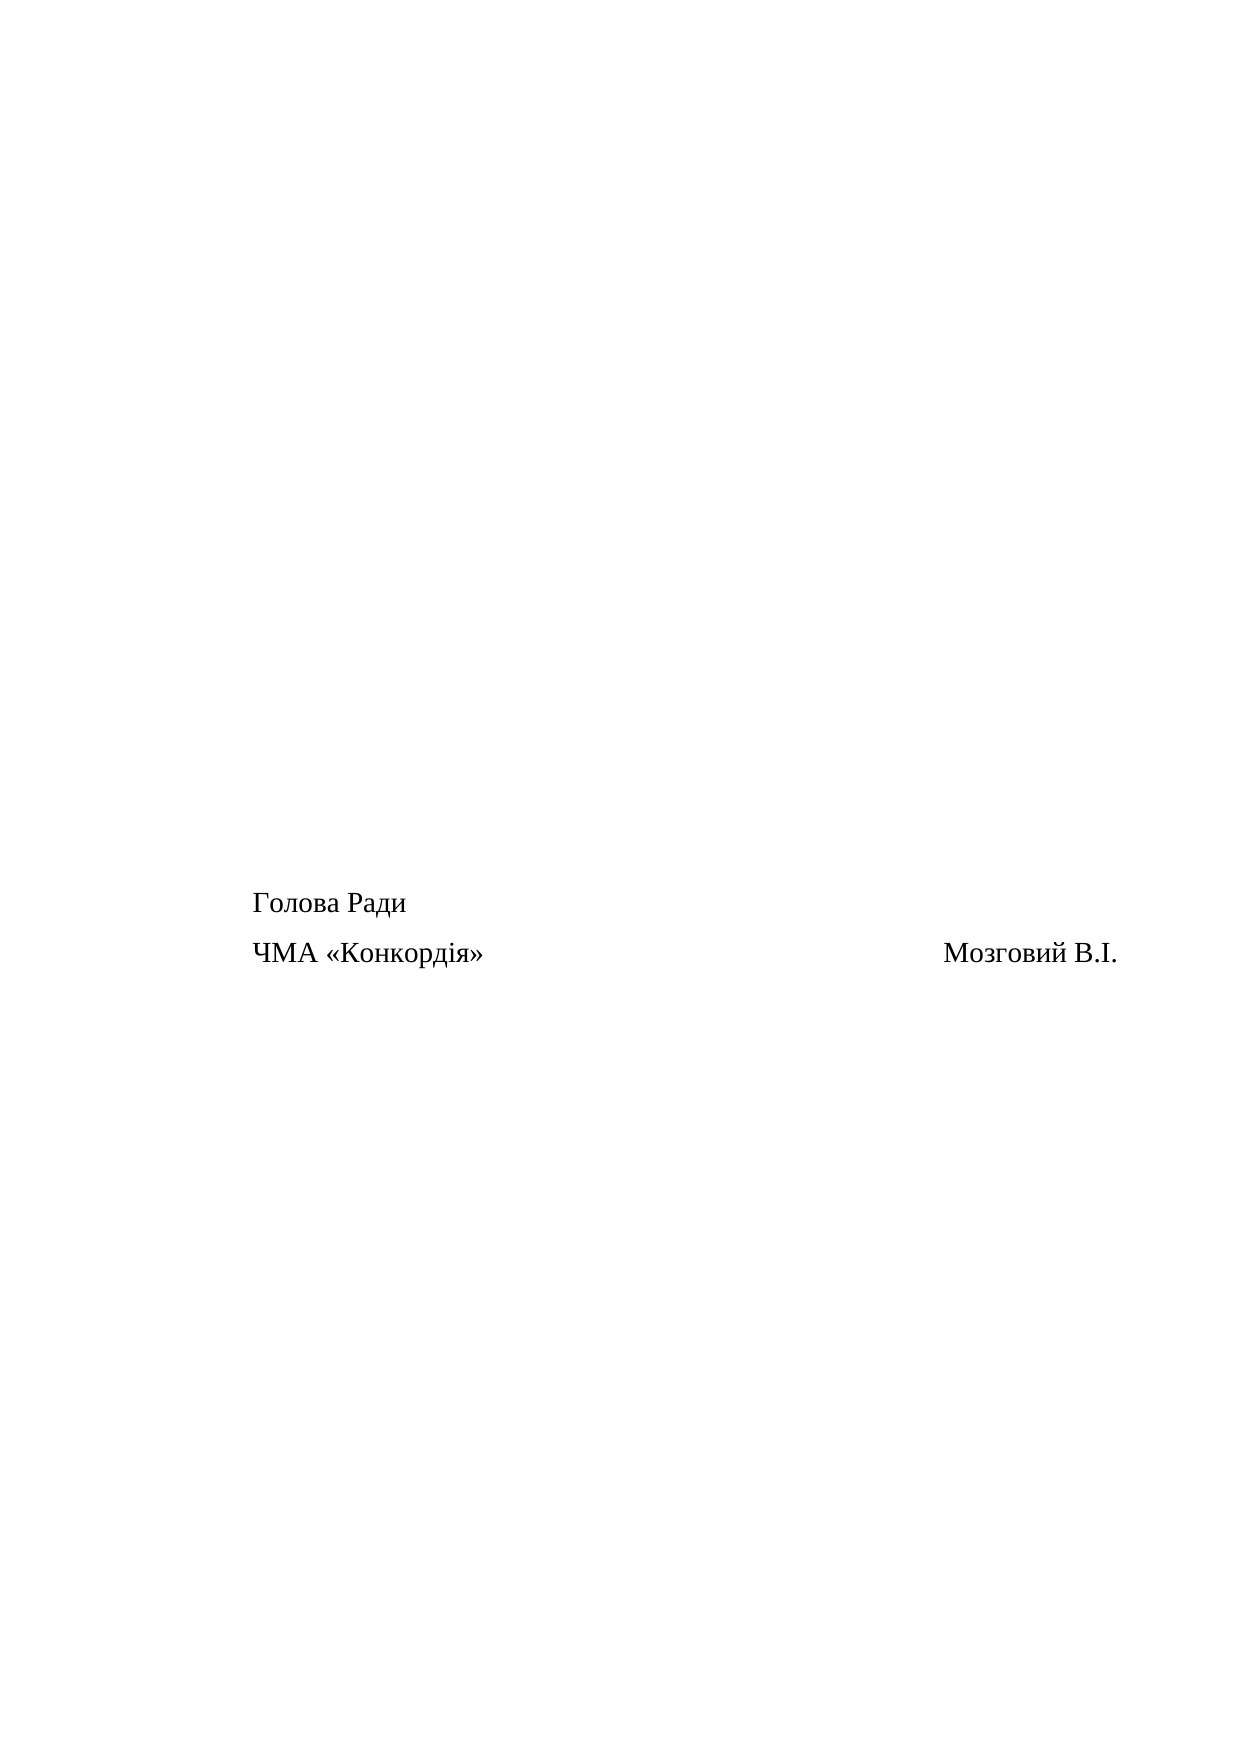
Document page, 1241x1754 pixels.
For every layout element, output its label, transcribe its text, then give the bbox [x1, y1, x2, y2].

list ЧМА «Конкордія» Мозговий В.І. [252, 935, 1122, 969]
list Голова Ради [252, 885, 1122, 918]
